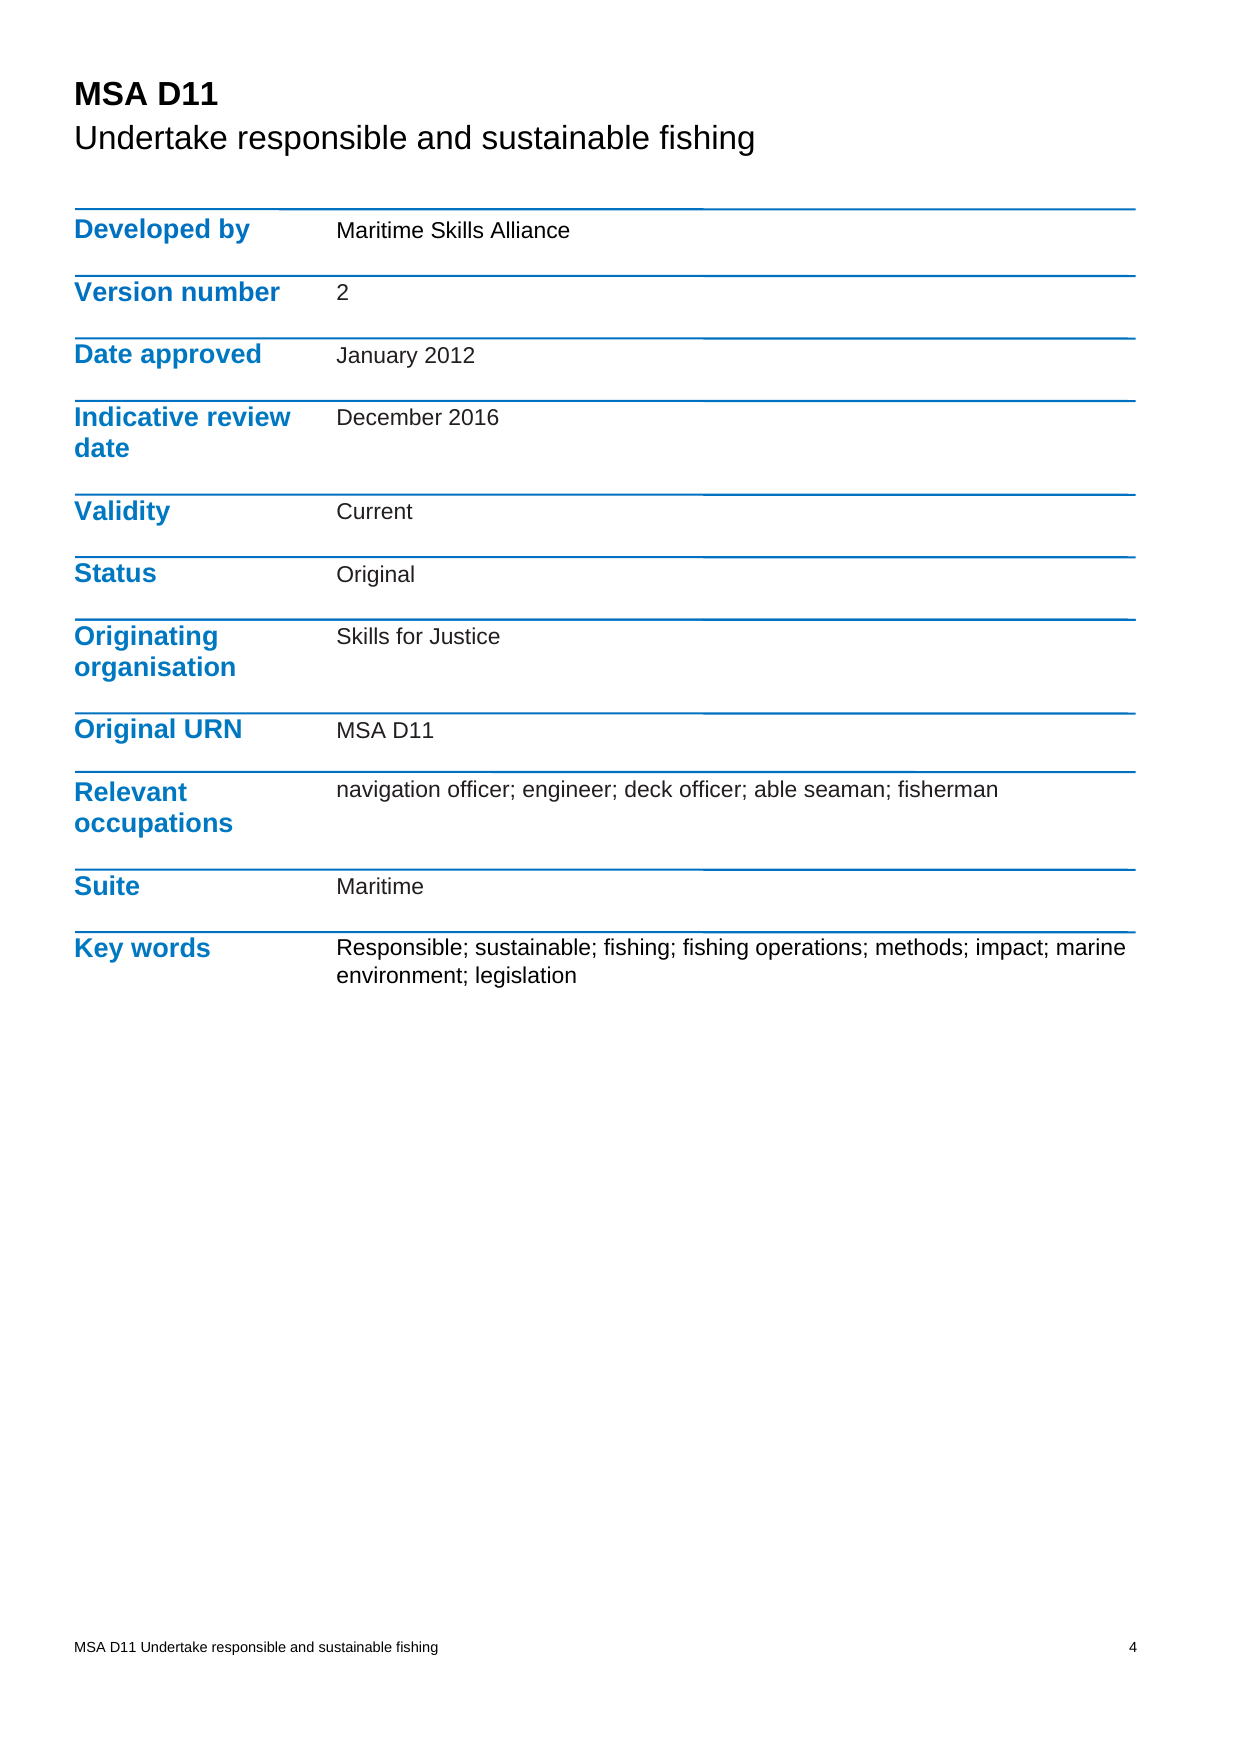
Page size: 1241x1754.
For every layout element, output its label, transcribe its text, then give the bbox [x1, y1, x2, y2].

table_cell [63, 776, 325, 869]
table_cell December 2016 [325, 401, 1148, 494]
table_cell Current [325, 495, 1148, 557]
table_cell Skills for Justice [325, 620, 1148, 713]
table_cell [63, 620, 325, 713]
table_cell Responsible; sustainable; fishing; fishing operations; methods; impact; marine environment; legislation [325, 932, 1148, 1021]
table_cell [63, 713, 325, 776]
table_cell Original [325, 557, 1148, 619]
table_cell Maritime [325, 870, 1148, 932]
table_cell January 2012 [325, 338, 1148, 401]
table_cell [63, 276, 325, 338]
table_cell [63, 932, 325, 1021]
table_cell [63, 401, 325, 494]
table_cell navigation officer; engineer; deck officer; able seaman; fisherman [325, 776, 1148, 869]
table_cell MSA D11 [325, 713, 1148, 776]
table_cell [63, 495, 325, 557]
table_cell [63, 338, 325, 401]
table_cell [63, 557, 325, 619]
table_cell 2 [325, 276, 1148, 338]
table_header [63, 213, 325, 276]
table_header Maritime Skills Alliance [325, 213, 1148, 276]
table_cell [63, 870, 325, 932]
